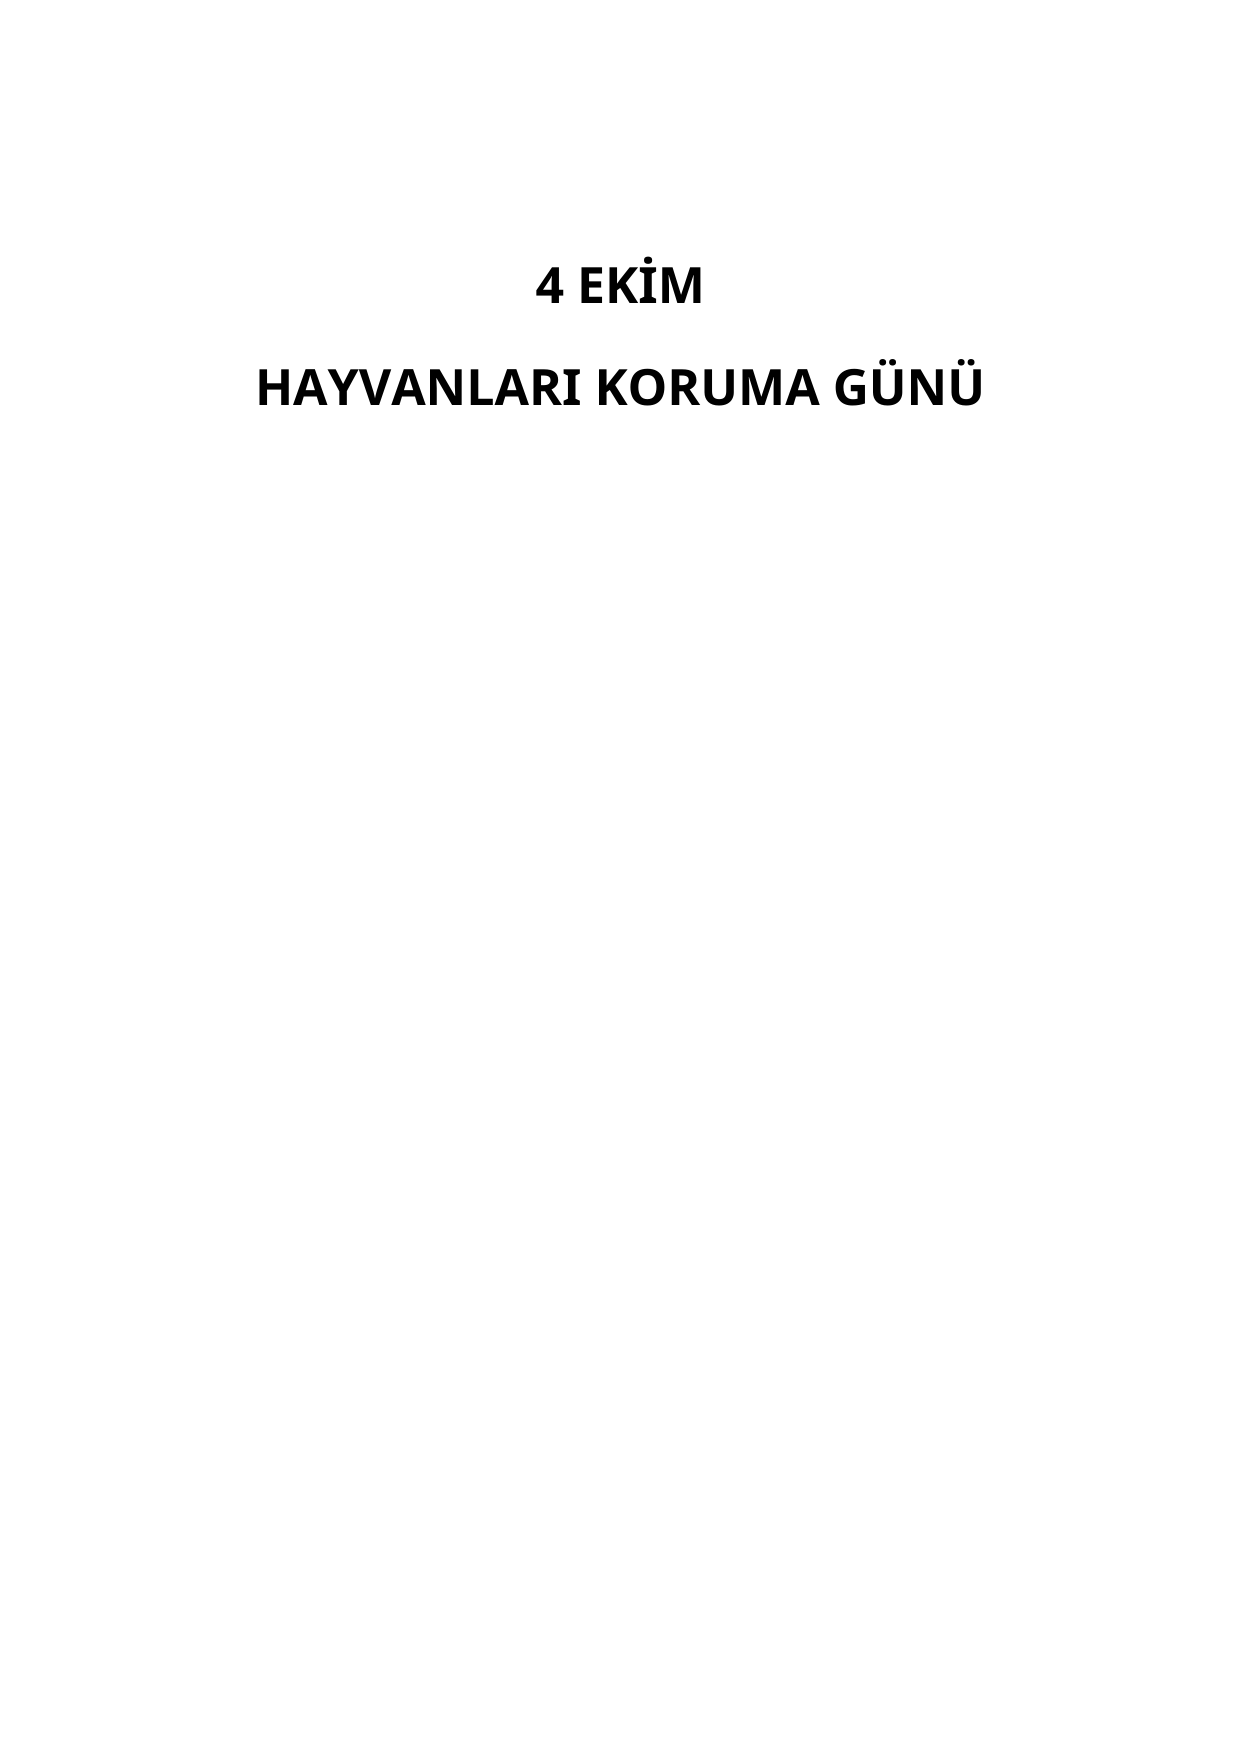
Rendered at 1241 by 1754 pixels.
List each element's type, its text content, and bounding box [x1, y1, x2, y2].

text HAYVANLARI KORUMA GÜNÜ [148, 352, 1093, 420]
text 4 EKİM [148, 250, 1093, 318]
